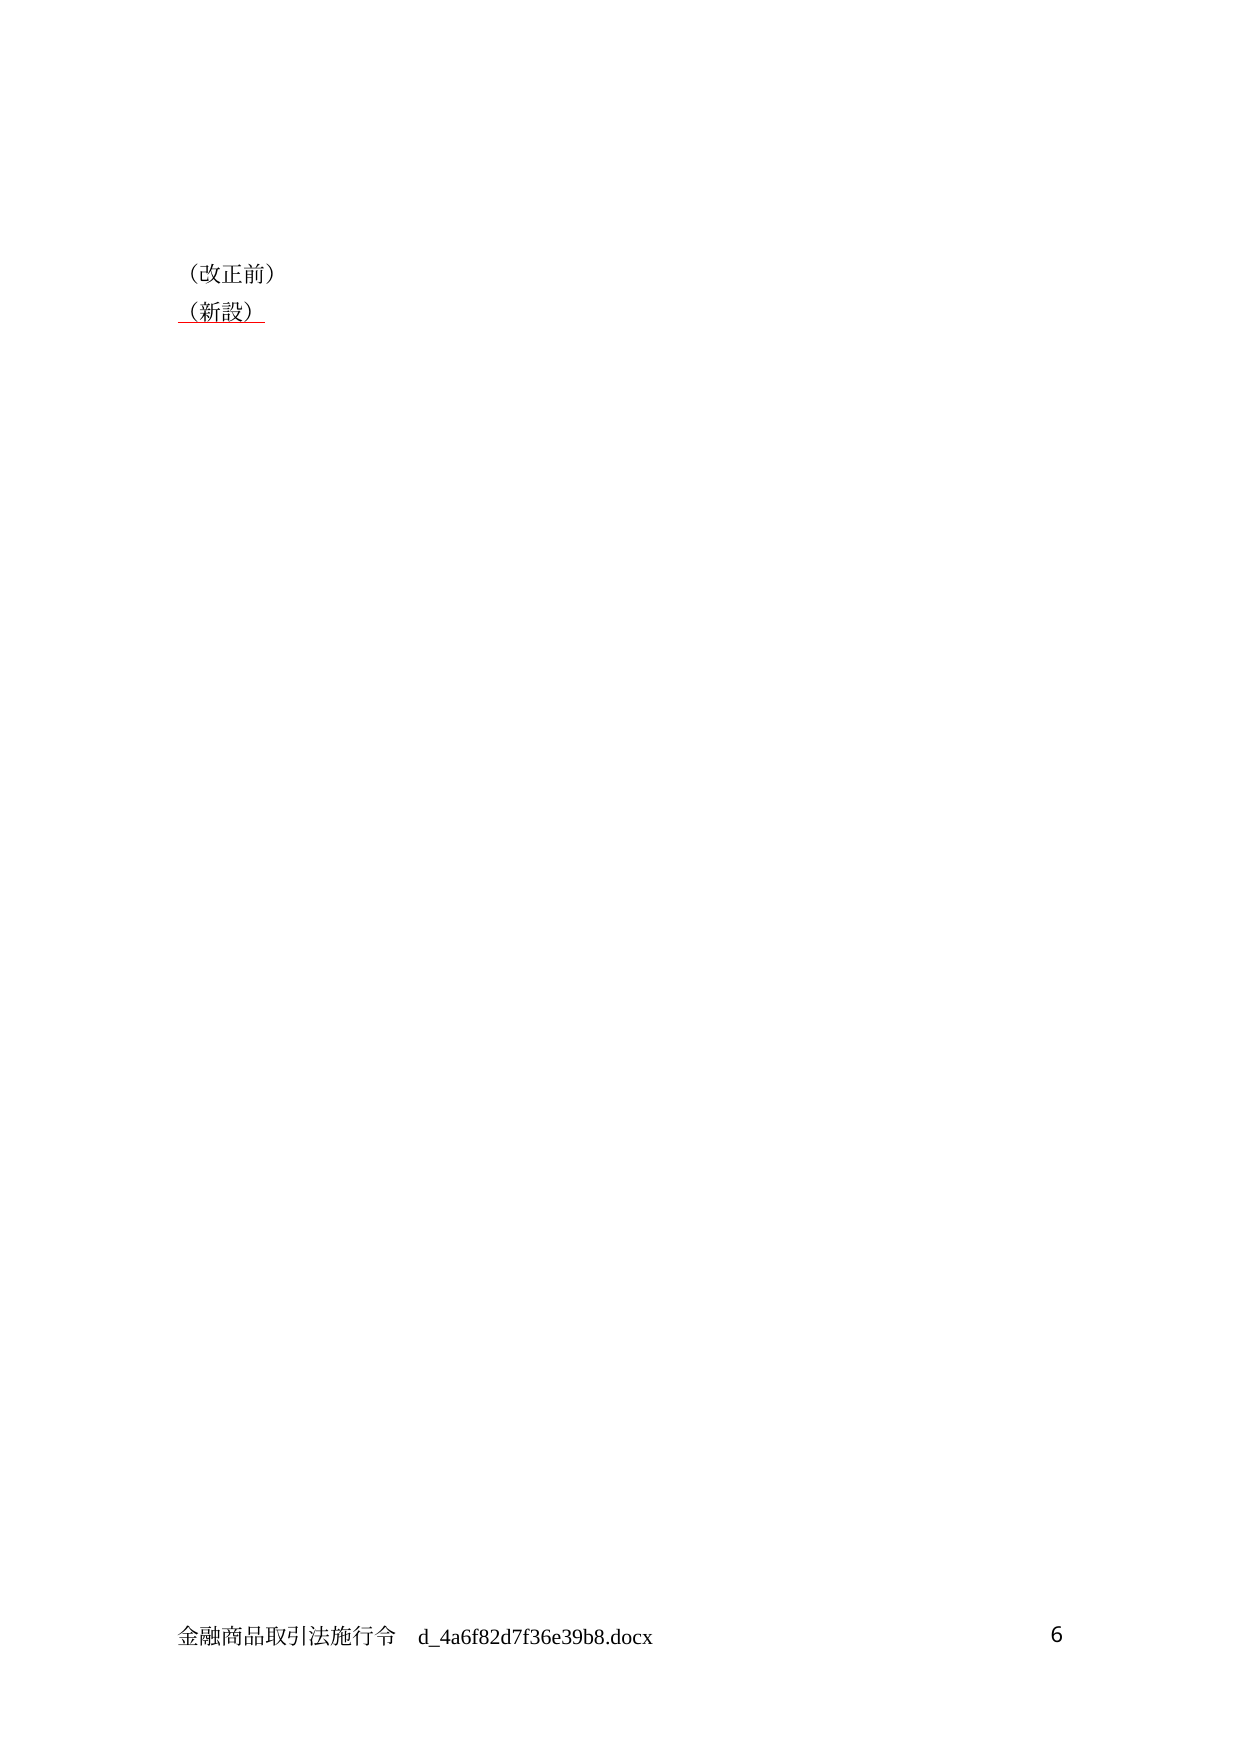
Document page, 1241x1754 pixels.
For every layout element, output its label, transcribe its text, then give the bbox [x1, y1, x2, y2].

text （新設） [177, 292, 1063, 329]
text （改正前） [177, 254, 1063, 292]
